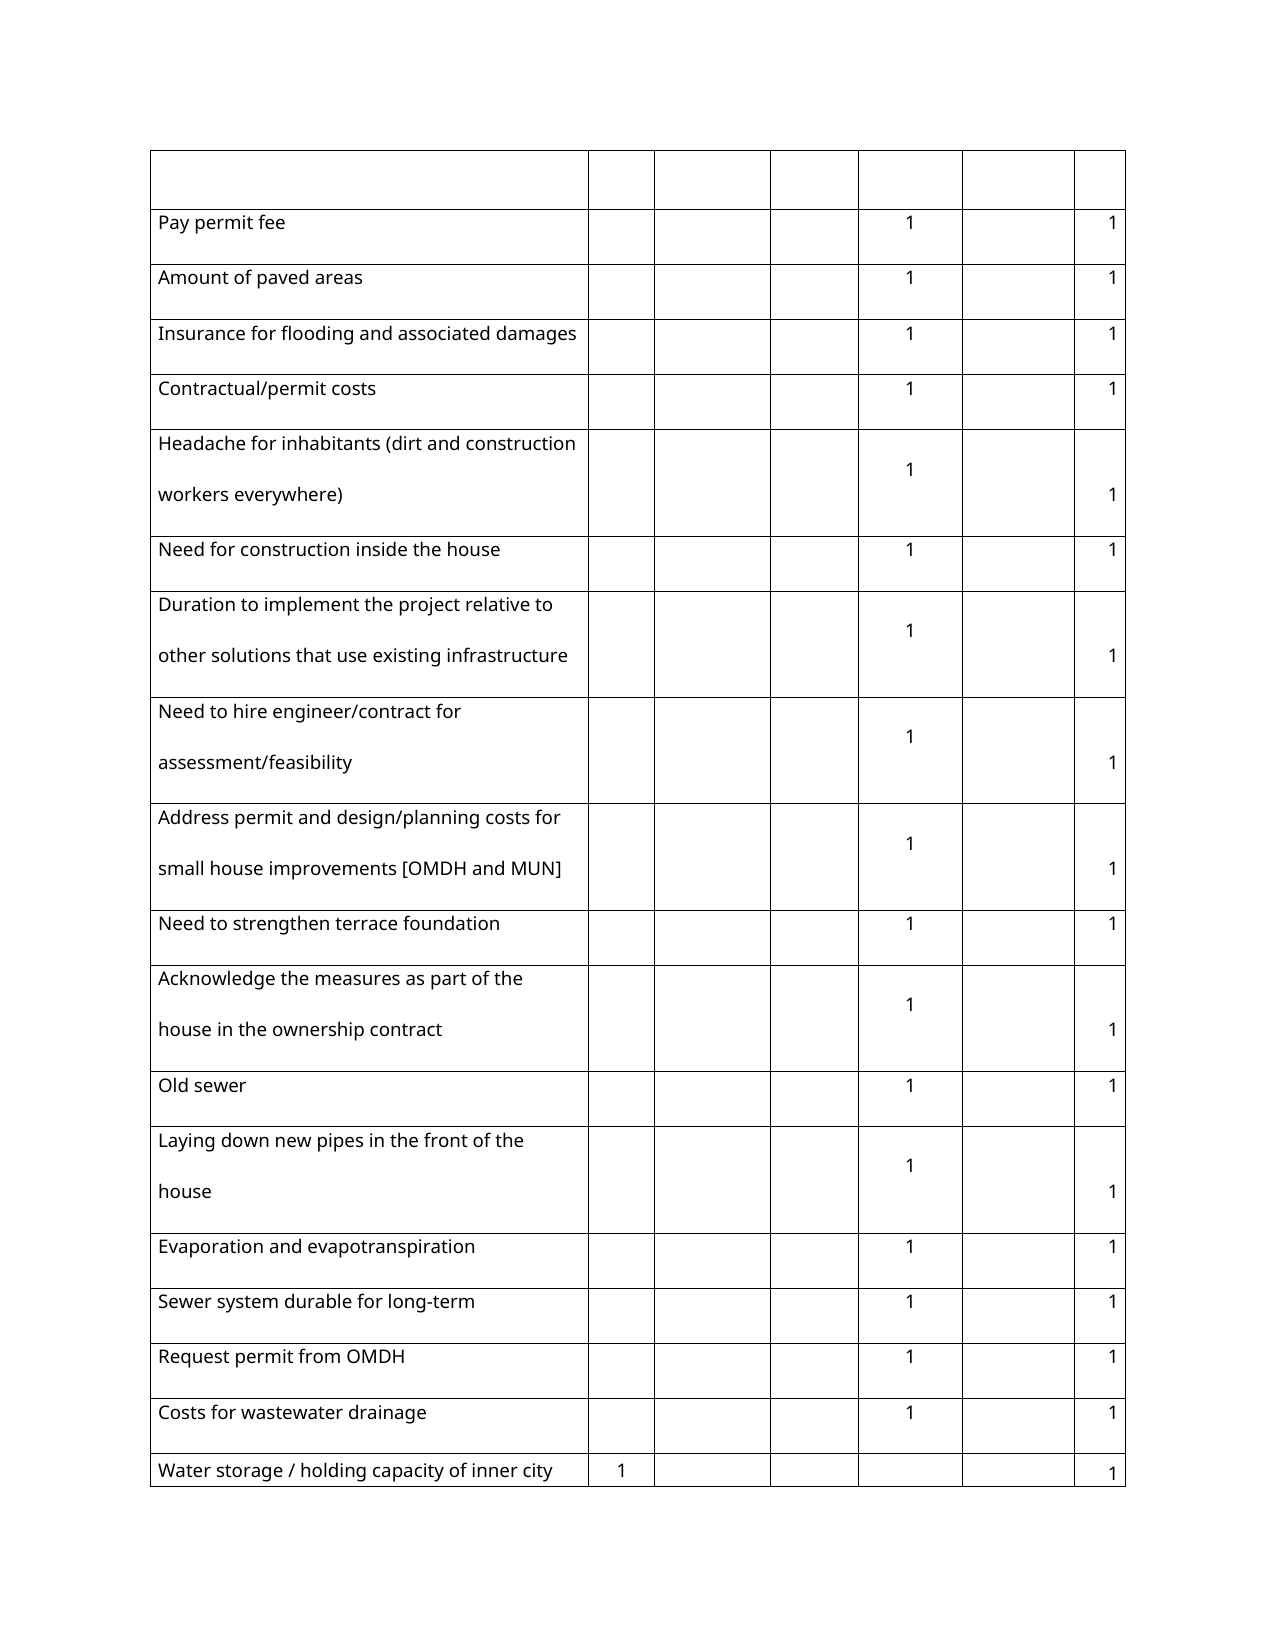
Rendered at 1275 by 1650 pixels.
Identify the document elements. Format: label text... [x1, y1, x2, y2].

table_cell [589, 911, 654, 965]
table_cell [589, 698, 654, 803]
table_cell 1 [1075, 1399, 1125, 1453]
table_cell [589, 1289, 654, 1343]
table_cell 1 [1075, 1454, 1125, 1486]
table_cell 1 [859, 537, 962, 591]
table_cell Old sewer [151, 1072, 588, 1126]
table_cell [963, 151, 1074, 208]
table_cell [963, 1344, 1074, 1398]
table_cell [771, 1399, 858, 1453]
table_cell [655, 1289, 770, 1343]
table_cell [771, 1127, 858, 1232]
table_cell Acknowledge the measures as part of the house in the ownership contract [151, 966, 588, 1071]
table_cell 1 [1075, 966, 1125, 1071]
table_cell 1 [1075, 1127, 1125, 1232]
table_cell [963, 1289, 1074, 1343]
table_cell [771, 210, 858, 264]
table_cell 1 [1075, 537, 1125, 591]
table_cell 1 [859, 911, 962, 965]
table_cell 1 [859, 1127, 962, 1232]
table_cell 1 [859, 1072, 962, 1126]
table_cell Duration to implement the project relative to other solutions that use existing infrastructure [151, 592, 588, 697]
table_cell [655, 1399, 770, 1453]
table_cell [771, 320, 858, 374]
table_cell 1 [589, 1454, 654, 1486]
table_cell Costs for wastewater drainage [151, 1399, 588, 1453]
table_cell [771, 1344, 858, 1398]
table_cell 1 [1075, 592, 1125, 697]
table_cell [655, 210, 770, 264]
table_cell [771, 430, 858, 536]
table_cell Pay permit fee [151, 210, 588, 264]
table_cell Headache for inhabitants (dirt and construction workers everywhere) [151, 430, 588, 536]
table_cell 1 [1075, 698, 1125, 803]
table_cell [655, 698, 770, 803]
table_cell 1 [1075, 320, 1125, 374]
table_cell [589, 430, 654, 536]
table_cell [589, 210, 654, 264]
table_cell Amount of paved areas [151, 265, 588, 319]
table_cell 1 [1075, 1234, 1125, 1288]
table_cell [771, 911, 858, 965]
table_cell 1 [859, 210, 962, 264]
table_cell 1 [859, 320, 962, 374]
table_cell [771, 966, 858, 1071]
table_cell [655, 375, 770, 429]
table_cell [963, 1454, 1074, 1486]
table_cell [655, 592, 770, 697]
table_cell [771, 1454, 858, 1486]
table_cell 1 [859, 375, 962, 429]
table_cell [151, 1454, 588, 1486]
table_cell Request permit from OMDH [151, 1344, 588, 1398]
table_cell [963, 537, 1074, 591]
table_cell 1 [859, 698, 962, 803]
table_cell 1 [1075, 911, 1125, 965]
table_cell [655, 1344, 770, 1398]
table_cell Need to strengthen terrace foundation [151, 911, 588, 965]
table_cell [655, 804, 770, 909]
table_cell [589, 1234, 654, 1288]
table_cell [655, 320, 770, 374]
table_cell [589, 320, 654, 374]
table_cell [655, 1127, 770, 1232]
table_cell [771, 265, 858, 319]
table_cell [589, 265, 654, 319]
table_cell Address permit and design/planning costs for small house improvements [OMDH and MUN] [151, 804, 588, 909]
table_cell [655, 430, 770, 536]
table_cell [963, 430, 1074, 536]
table_cell 1 [1075, 265, 1125, 319]
table_cell [771, 375, 858, 429]
table_cell 1 [1075, 1072, 1125, 1126]
table_cell [963, 592, 1074, 697]
table_cell [859, 1454, 962, 1486]
table_cell Sewer system durable for long-term [151, 1289, 588, 1343]
table_cell 1 [1075, 430, 1125, 536]
table_cell [963, 911, 1074, 965]
table_cell [963, 698, 1074, 803]
table_cell Laying down new pipes in the front of the house [151, 1127, 588, 1232]
table_cell 1 [1075, 1289, 1125, 1343]
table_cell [151, 151, 588, 208]
table_cell [655, 1454, 770, 1486]
table_cell Contractual/permit costs [151, 375, 588, 429]
table_cell 1 [859, 265, 962, 319]
table_cell [655, 265, 770, 319]
table_cell [963, 320, 1074, 374]
table_cell [963, 210, 1074, 264]
table_cell [771, 1234, 858, 1288]
table_cell 1 [859, 966, 962, 1071]
table_cell [655, 966, 770, 1071]
table_cell [771, 698, 858, 803]
table_cell 1 [1075, 375, 1125, 429]
table_cell 1 [859, 1234, 962, 1288]
table_cell [655, 537, 770, 591]
table_cell Evaporation and evapotranspiration [151, 1234, 588, 1288]
table_cell [771, 592, 858, 697]
table_cell [589, 1072, 654, 1126]
table_cell [589, 592, 654, 697]
table_cell 1 [859, 1344, 962, 1398]
table_cell [655, 911, 770, 965]
table_cell [589, 966, 654, 1071]
table_cell [589, 1344, 654, 1398]
table_cell [963, 966, 1074, 1071]
table_cell 1 [859, 430, 962, 536]
table_cell 1 [1075, 210, 1125, 264]
table_cell [589, 804, 654, 909]
table_cell [589, 1399, 654, 1453]
table_cell 1 [1075, 804, 1125, 909]
table_cell [963, 1127, 1074, 1232]
table_cell [963, 265, 1074, 319]
table_cell [963, 1072, 1074, 1126]
table_cell [771, 1072, 858, 1126]
table_cell Need to hire engineer/contract for assessment/feasibility [151, 698, 588, 803]
table_cell 1 [859, 151, 962, 208]
table_cell [963, 1234, 1074, 1288]
table_cell 1 [859, 1399, 962, 1453]
table_cell [771, 151, 858, 208]
table_cell 1 [1075, 151, 1125, 208]
table_cell 1 [859, 592, 962, 697]
table_cell [963, 804, 1074, 909]
table_cell [589, 1127, 654, 1232]
table_cell 1 [1075, 1344, 1125, 1398]
table_cell [589, 151, 654, 208]
table_cell [655, 151, 770, 208]
table_cell Need for construction inside the house [151, 537, 588, 591]
table_cell [771, 537, 858, 591]
table_cell [963, 1399, 1074, 1453]
table_cell [963, 375, 1074, 429]
table_cell [771, 1289, 858, 1343]
table_cell [655, 1234, 770, 1288]
table_cell [589, 537, 654, 591]
table_cell [589, 375, 654, 429]
table_cell [655, 1072, 770, 1126]
table_cell 1 [859, 804, 962, 909]
table_cell [771, 804, 858, 909]
table_cell 1 [859, 1289, 962, 1343]
table_cell Insurance for flooding and associated damages [151, 320, 588, 374]
